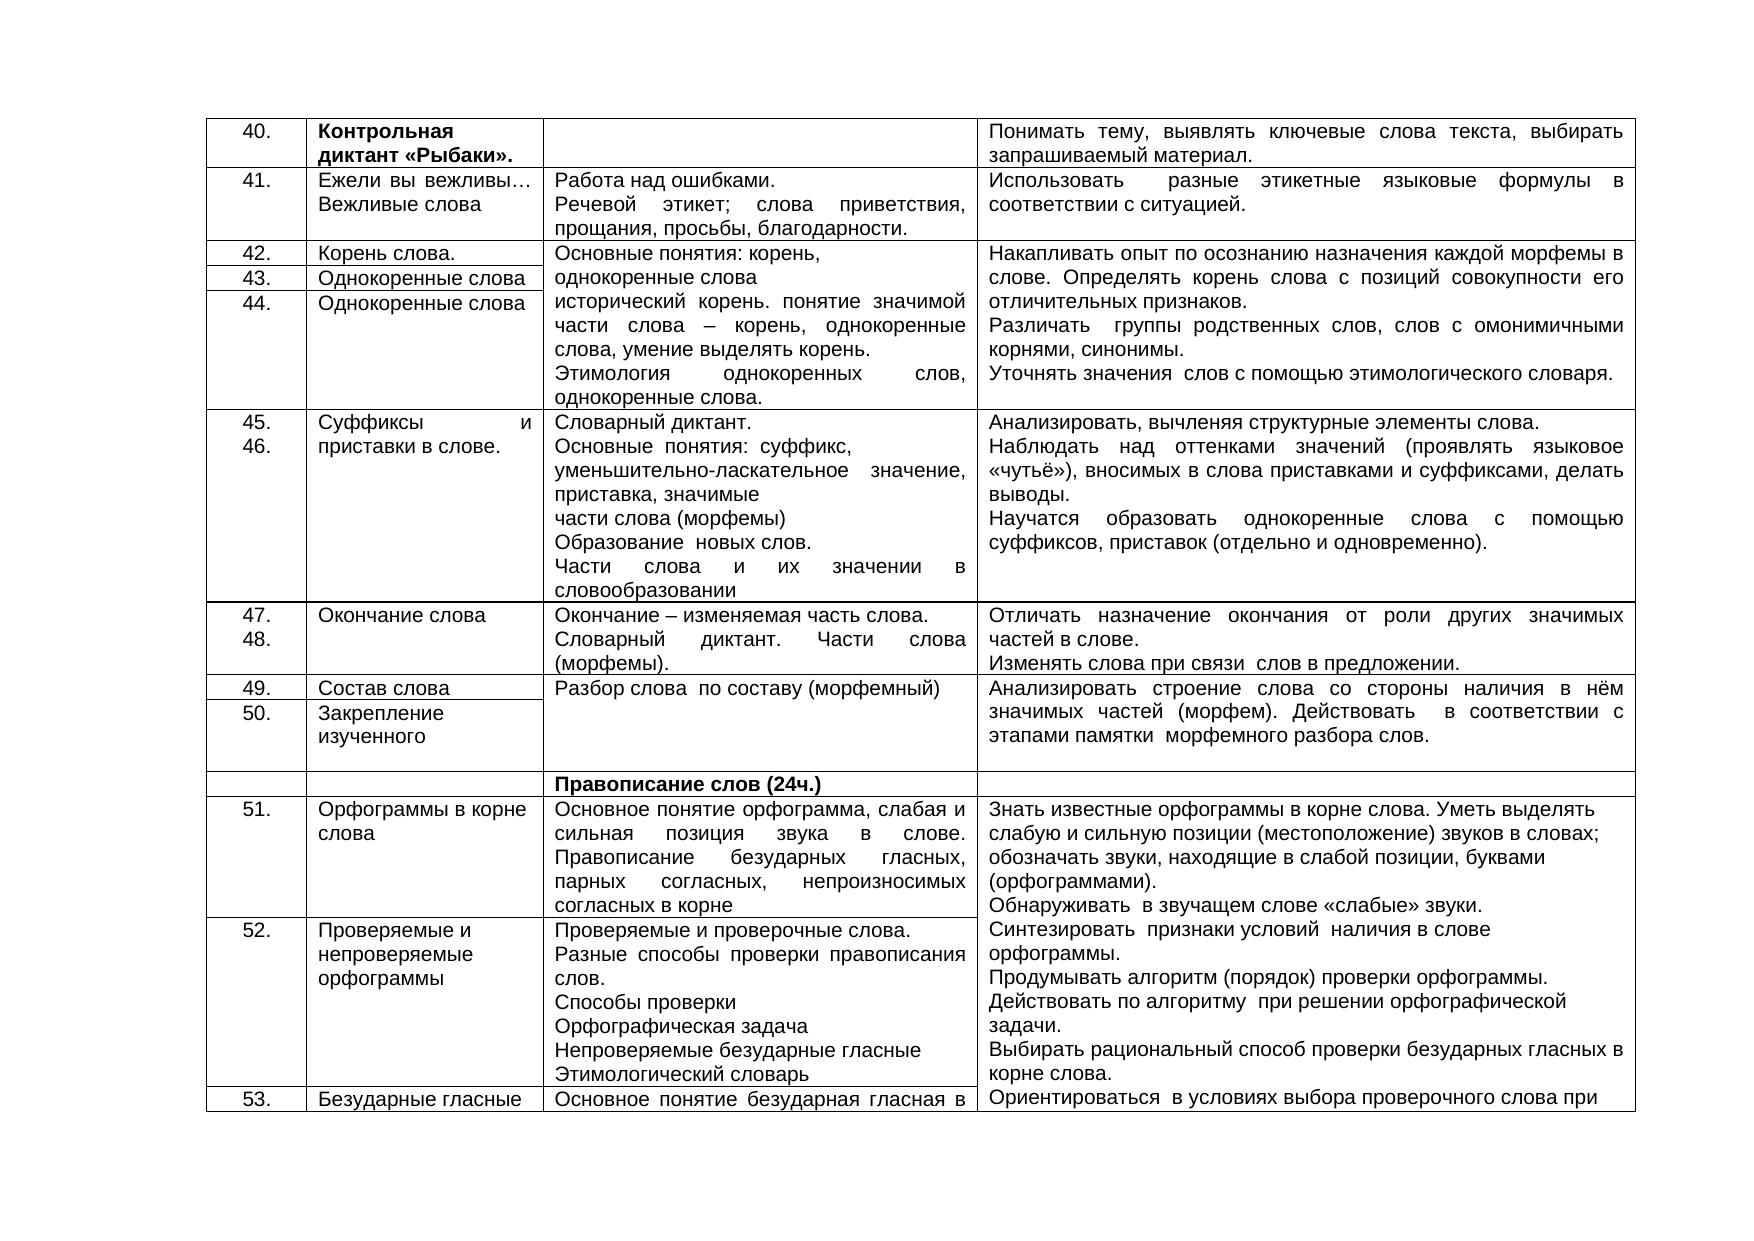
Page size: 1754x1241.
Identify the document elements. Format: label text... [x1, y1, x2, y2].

table_cell 45. 46. [207, 410, 306, 601]
table_cell 47. 48. [207, 603, 306, 674]
table_cell 51. [207, 797, 306, 917]
table_cell Суффиксы и приставки в слове. [307, 410, 543, 601]
table_cell Контрольная диктант «Рыбаки». [307, 119, 543, 167]
table_cell 43. [207, 266, 306, 290]
table_cell 42. [207, 241, 306, 265]
table_cell Разбор слова по составу (морфемный) [544, 675, 977, 771]
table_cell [307, 1087, 543, 1111]
table_cell Анализировать, вычленяя структурные элементы слова. Наблюдать над оттенками значений (проявлять языковое «чутьё»), вносимых в слова приставками и суффиксами, делать выводы. Научатся образовать однокоренные слова с помощью суффиксов, приставок (отдельно и одновременно). [978, 410, 1635, 601]
table_cell 40. [207, 119, 306, 167]
table_cell Анализировать строение слова со стороны наличия в нём значимых частей (морфем). Действовать в соответствии с этапами памятки морфемного разбора слов. [978, 675, 1635, 771]
table_cell Ежели вы вежливы…Вежливые слова [307, 168, 543, 240]
table_cell [307, 772, 543, 796]
table_cell [544, 119, 977, 167]
table_cell Проверяемые и непроверяемые орфограммы [307, 918, 543, 1086]
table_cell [544, 1087, 977, 1111]
table_cell 53. [207, 1087, 306, 1111]
table_cell 50. [207, 700, 306, 771]
table_cell Орфограммы в корне слова [307, 797, 543, 917]
table_cell Отличать назначение окончания от роли других значимых частей в слове. Изменять слова при связи слов в предложении. [978, 603, 1635, 674]
table_cell Использовать разные этикетные языковые формулы в соответствии с ситуацией. [978, 168, 1635, 240]
table_cell Окончание – изменяемая часть слова. Словарный диктант. Части слова (морфемы). [544, 603, 977, 674]
table_cell Работа над ошибками. Речевой этикет; слова приветствия, прощания, просьбы, благодарности. [544, 168, 977, 240]
table_cell [978, 772, 1635, 796]
table_cell Закрепление изученного [307, 700, 543, 771]
table_cell Однокоренные слова [307, 291, 543, 409]
table_cell Однокоренные слова [307, 266, 543, 290]
table_cell 44. [207, 291, 306, 409]
table_cell 49. [207, 675, 306, 699]
table_cell Знать известные орфограммы в корне слова. Уметь выделять слабую и сильную позиции (местоположение) звуков в словах; обозначать звуки, находящие в слабой позиции, буквами (орфограммами). Обнаруживать в звучащем слове «слабые» звуки. Синтезировать признаки условий наличия в слове орфограммы. Продумывать алгоритм (порядок) проверки орфограммы. Действовать по алгоритму при решении орфографической задачи. Выбирать рациональный способ проверки безударных гласных в корне слова. Ориентироваться в условиях выбора проверочного слова при сходстве признаков разных орфограмм. Находить ответ о написании слов в орфографическом и этимологическом словарях. Дифференцировать применение правил при записи слов со схожими орфограммами. Уметь пользоваться словарем [978, 797, 1635, 1111]
table_cell Накапливать опыт по осознанию назначения каждой морфемы в слове. Определять корень слова с позиций совокупности его отличительных признаков. Различать группы родственных слов, слов с омонимичными корнями, синонимы. Уточнять значения слов с помощью этимологического словаря. [978, 241, 1635, 409]
table_cell Проверяемые и проверочные слова. Разные способы проверки правописания слов. Способы проверки Орфографическая задача Непроверяемые безударные гласные Этимологический словарь [544, 918, 977, 1086]
table_cell Окончание слова [307, 603, 543, 674]
table_cell Понимать тему, выявлять ключевые слова текста, выбирать запрашиваемый материал. [978, 119, 1635, 167]
table_cell Корень слова. [307, 241, 543, 265]
table_cell Основные понятия: корень, однокоренные слова исторический корень. понятие значимой части слова – корень, однокоренные слова, умение выделять корень. Этимология однокоренных слов, однокоренные слова. [544, 241, 977, 409]
table_cell Словарный диктант. Основные понятия: суффикс, уменьшительно-ласкательное значение, приставка, значимые части слова (морфемы) Образование новых слов. Части слова и их значении в словообразовании [544, 410, 977, 601]
table_cell [207, 772, 306, 796]
table_cell Основное понятие орфограмма, слабая и сильная позиция звука в слове. Правописание безударных гласных, парных согласных, непроизносимых согласных в корне [544, 797, 977, 917]
table_cell Состав слова [307, 675, 543, 699]
table_cell Правописание слов (24ч.) [544, 772, 977, 796]
table_cell 52. [207, 918, 306, 1086]
table_cell 41. [207, 168, 306, 240]
